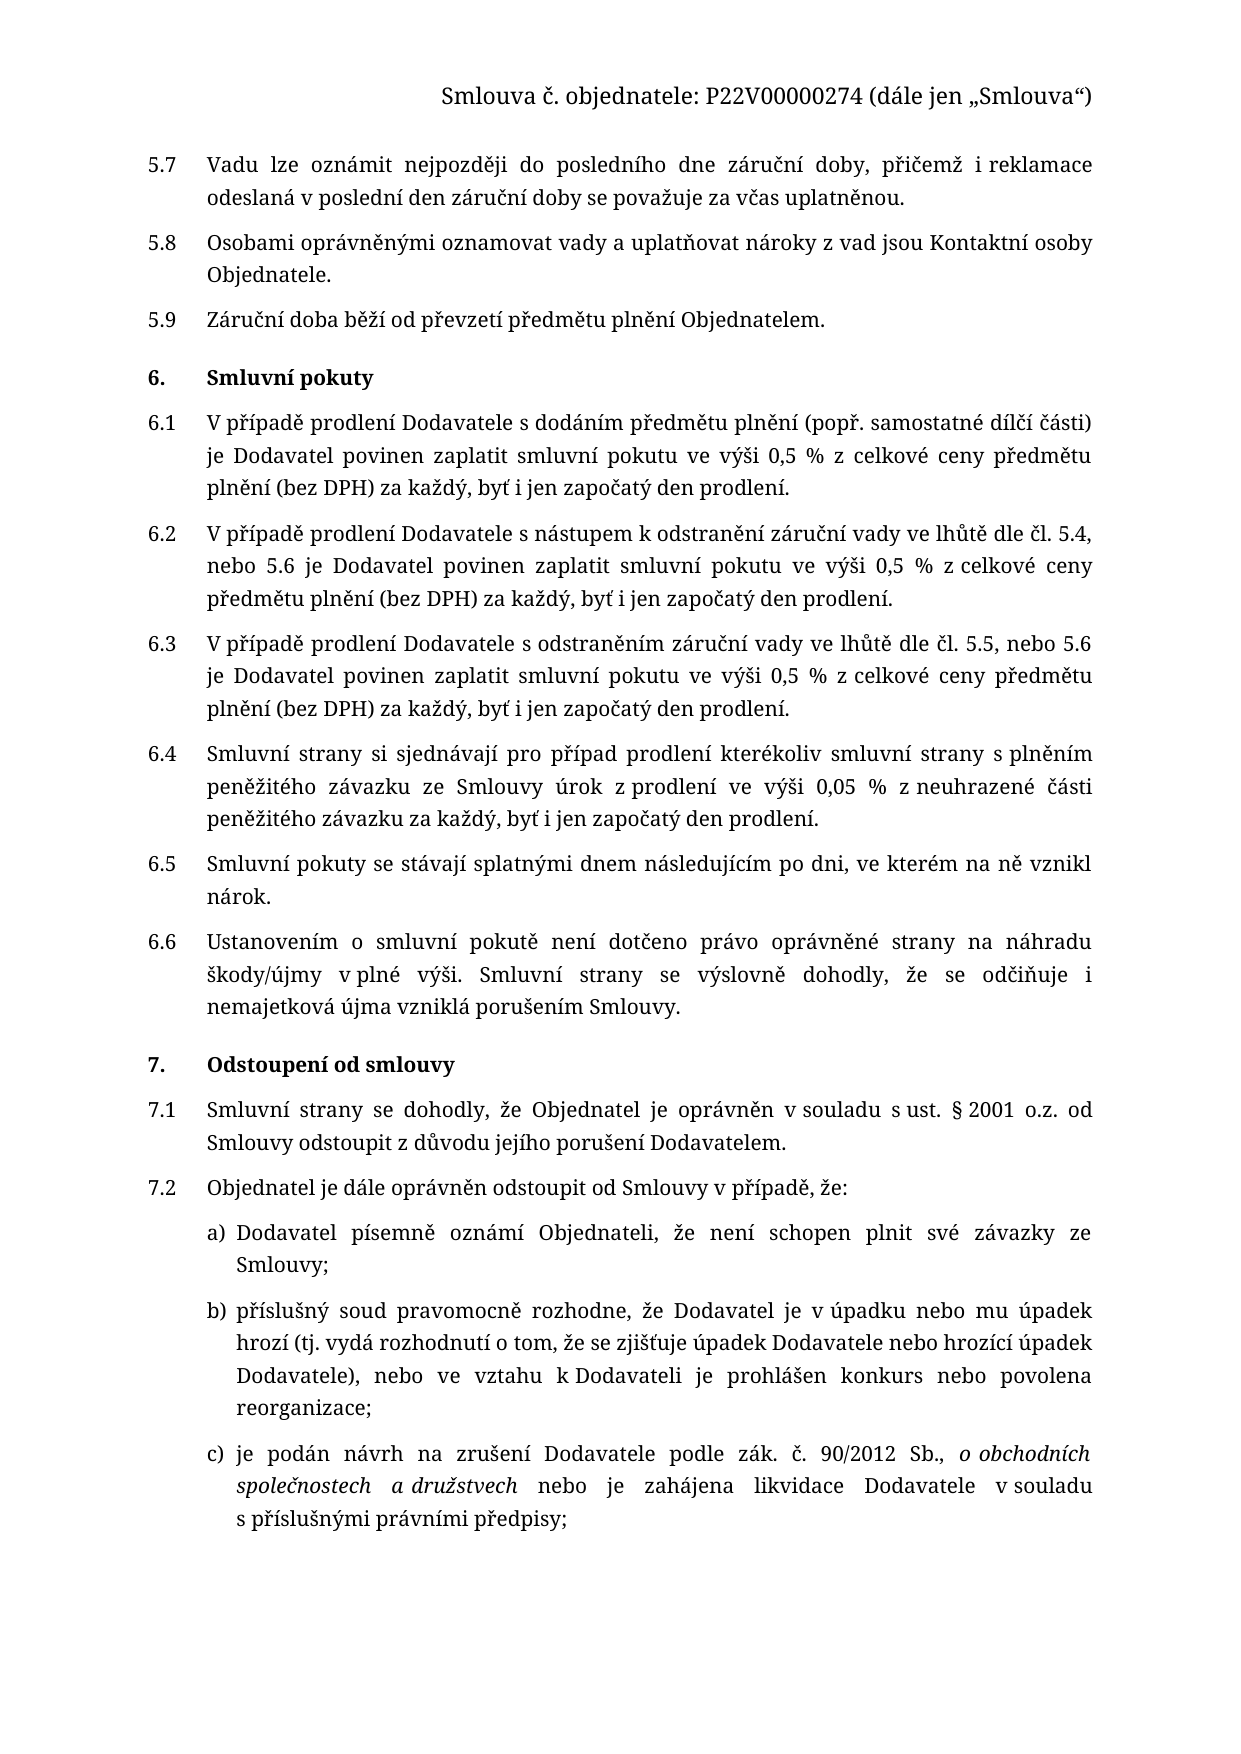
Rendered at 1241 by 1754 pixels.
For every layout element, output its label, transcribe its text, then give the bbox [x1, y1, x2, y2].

list Vadu lze oznámit nejpozději do posledního dne záruční doby, přičemž i reklamace odeslaná v poslední den záruční doby se považuje za včas uplatněnou. [148, 150, 1093, 211]
list Ustanovením o smluvní pokutě není dotčeno právo oprávněné strany na náhradu škody/újmy v plné výši. Smluvní strany se výslovně dohodly, že se odčiňuje i nemajetková újma vzniklá porušením Smlouvy. [148, 927, 1093, 1021]
list Smluvní pokuty [148, 363, 1093, 392]
list V případě prodlení Dodavatele s nástupem k odstranění záruční vady ve lhůtě dle čl. 5.4, nebo 5.6 je Dodavatel povinen zaplatit smluvní pokutu ve výši 0,5 % z celkové ceny předmětu plnění (bez DPH) za každý, byť i jen započatý den prodlení. [148, 519, 1093, 612]
list Smluvní pokuty se stávají splatnými dnem následujícím po dni, ve kterém na ně vznikl nárok. [148, 849, 1093, 911]
list příslušný soud pravomocně rozhodne, že Dodavatel je v úpadku nebo mu úpadek hrozí (tj. vydá rozhodnutí o tom, že se zjišťuje úpadek Dodavatele nebo hrozící úpadek Dodavatele), nebo ve vztahu k Dodavateli je prohlášen konkurs nebo povolena reorganizace; [207, 1296, 1093, 1422]
list Smluvní strany si sjednávají pro případ prodlení kterékoliv smluvní strany s plněním peněžitého závazku ze Smlouvy úrok z prodlení ve výši 0,05 % z neuhrazené části peněžitého závazku za každý, byť i jen započatý den prodlení. [148, 739, 1093, 833]
list Osobami oprávněnými oznamovat vady a uplatňovat nároky z vad jsou Kontaktní osoby Objednatele. [148, 228, 1093, 289]
list Dodavatel písemně oznámí Objednateli, že není schopen plnit své závazky ze Smlouvy; [207, 1218, 1093, 1279]
list V případě prodlení Dodavatele s odstraněním záruční vady ve lhůtě dle čl. 5.5, nebo 5.6 je Dodavatel povinen zaplatit smluvní pokutu ve výši 0,5 % z celkové ceny předmětu plnění (bez DPH) za každý, byť i jen započatý den prodlení. [148, 629, 1093, 723]
list Odstoupení od smlouvy [148, 1050, 1093, 1078]
list Smluvní strany se dohodly, že Objednatel je oprávněn v souladu s ust. § 2001 o.z. od Smlouvy odstoupit z důvodu jejího porušení Dodavatelem. [148, 1095, 1093, 1156]
list Objednatel je dále oprávněn odstoupit od Smlouvy v případě, že: [148, 1173, 1093, 1201]
list je podán návrh na zrušení Dodavatele podle zák. č. 90/2012 Sb., o obchodních společnostech a družstvech nebo je zahájena likvidace Dodavatele v souladu s příslušnými právními předpisy; [207, 1439, 1093, 1532]
list V případě prodlení Dodavatele s dodáním předmětu plnění (popř. samostatné dílčí části) je Dodavatel povinen zaplatit smluvní pokutu ve výši 0,5 % z celkové ceny předmětu plnění (bez DPH) za každý, byť i jen započatý den prodlení. [148, 408, 1093, 502]
list Záruční doba běží od převzetí předmětu plnění Objednatelem. [148, 306, 1093, 334]
